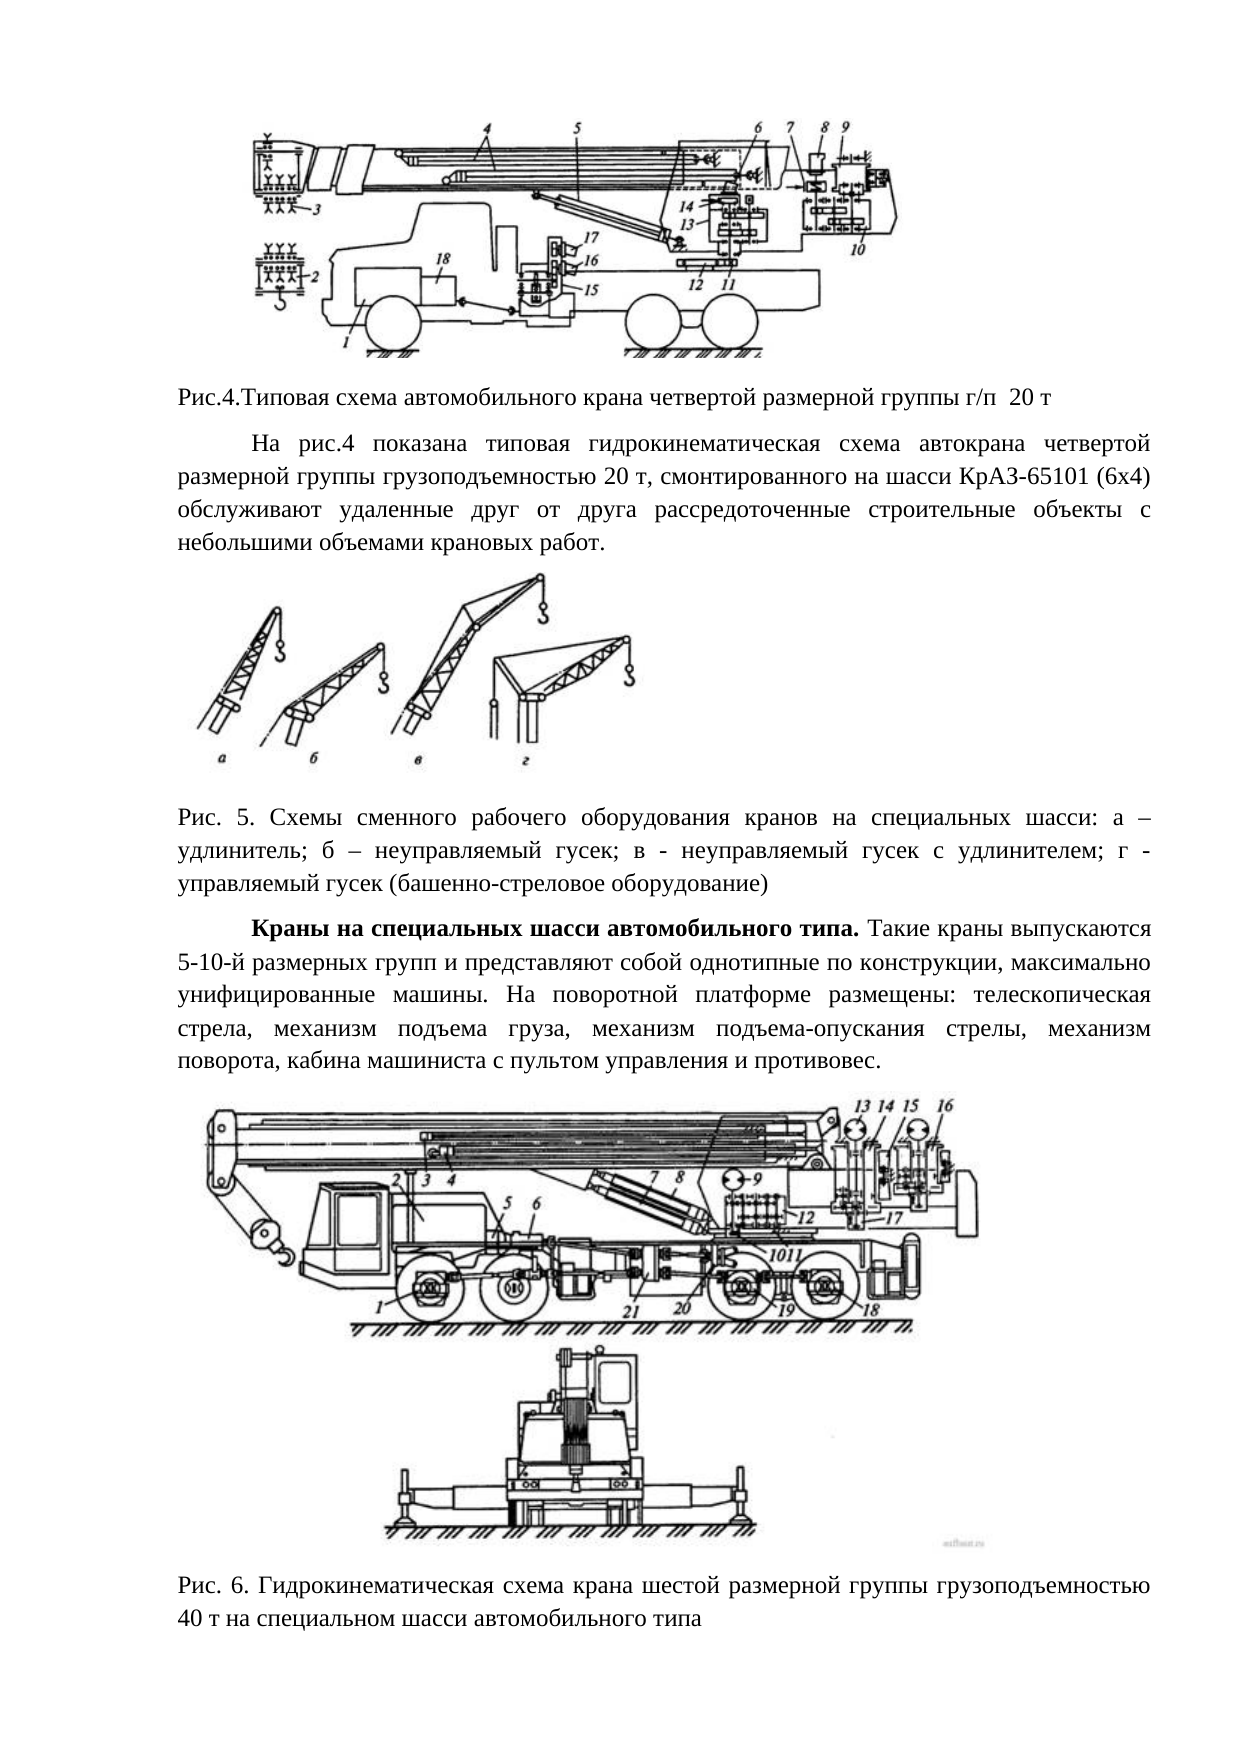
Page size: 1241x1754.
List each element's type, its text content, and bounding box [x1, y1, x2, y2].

picture [177, 572, 668, 777]
text Краны на специальных шасси автомобильного типа. Такие краны выпускаются 5-10-й размерных групп и представляют собой однотипные по конструкции, максимально унифицированные машины. На поворотной платформе размещены: телескопическая стрела, механизм подъема груза, механизм подъема-опускания стрелы, механизм поворота, кабина машиниста с пультом управления и противовес. [177, 913, 1152, 1074]
text На рис.4 показана типовая гидрокинематическая схема автокрана четвертой размерной группы грузоподъемностью 20 т, смонтированного на шасси КрАЗ-65101 (6x4) обслуживают удаленные друг от друга рассредоточенные строительные объекты с небольшими объемами крановых работ. [177, 428, 1152, 556]
picture [177, 1091, 1006, 1554]
text Рис. 5. Схемы сменного рабочего оборудования кранов на специальных шасси: а – удлинитель; б – неуправляемый гусек; в - неуправляемый гусек с удлинителем; г - управляемый гусек (башенно-стреловое оборудование) [177, 802, 1152, 897]
text Рис. 6. Гидрокинематическая схема крана шестой размерной группы грузоподъемностью 40 т на специальном шасси автомобильного типа [177, 1570, 1152, 1632]
text Рис.4.Типовая схема автомобильного крана четвертой размерной группы г/п 20 т [177, 382, 1152, 411]
picture [233, 118, 917, 358]
